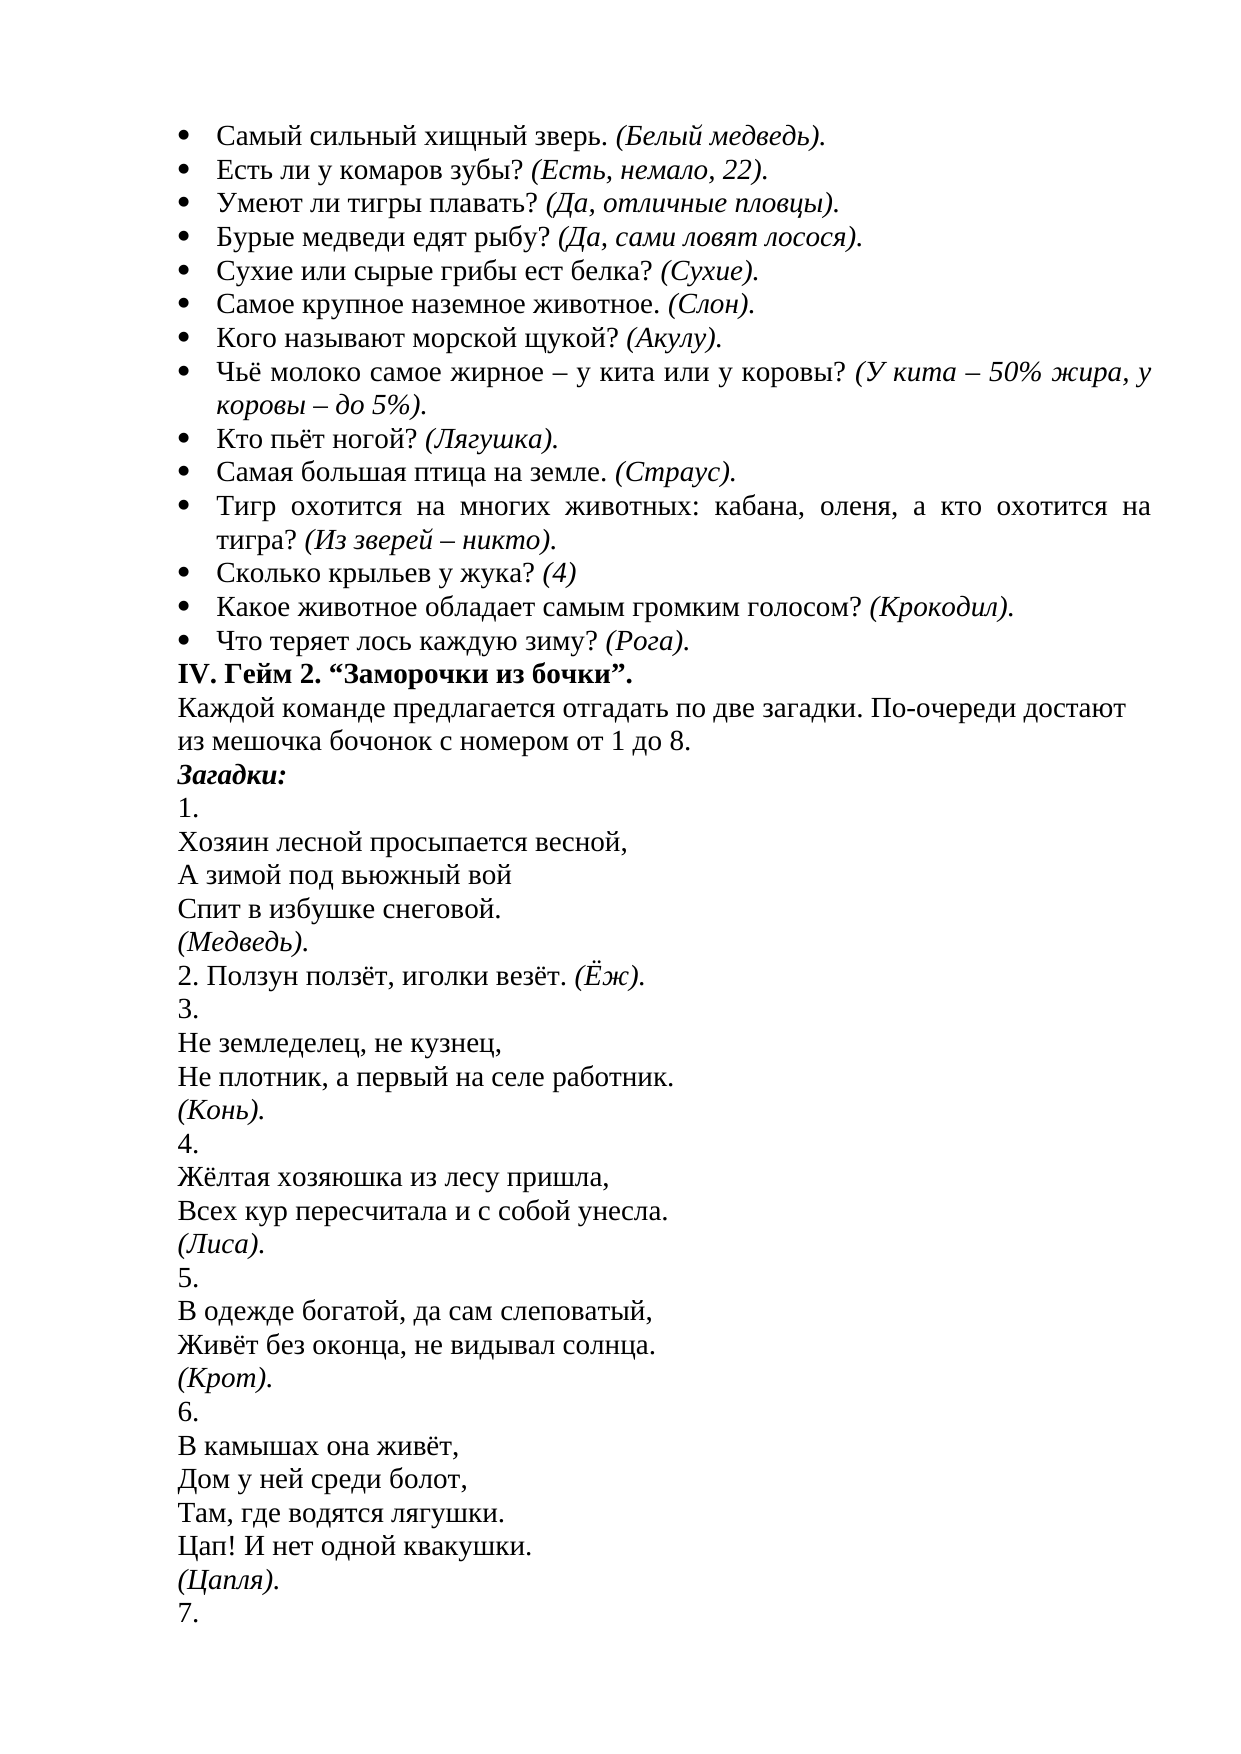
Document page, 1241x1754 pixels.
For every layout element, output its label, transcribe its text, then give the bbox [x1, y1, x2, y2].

text В камышах она живёт, Дом у ней среди болот, Там, где водятся лягушки. Цап! И нет одной квакушки. [177, 1428, 1152, 1562]
list Есть ли у комаров зубы? (Есть, немало, 22). [179, 152, 1152, 185]
list Что теряет лось каждую зиму? (Рога). [179, 623, 1152, 656]
text (Конь). [177, 1092, 1152, 1126]
list Какое животное обладает самым громким голосом? (Крокодил). [179, 589, 1152, 623]
list Кого называют морской щукой? (Акулу). [179, 320, 1152, 354]
text 3. [177, 992, 1152, 1025]
text 7. [177, 1595, 1152, 1629]
list Бурые медведи едят рыбу? (Да, сами ловят лосося). [179, 219, 1152, 253]
text Хозяин лесной просыпается весной, А зимой под вьюжный вой Спит в избушке снеговой. [177, 824, 1152, 924]
text Жёлтая хозяюшка из лесу пришла, Всех кур пересчитала и с собой унесла. [177, 1159, 1152, 1226]
text Не земледелец, не кузнец, Не плотник, а первый на селе работник. [177, 1025, 1152, 1092]
text (Крот). [177, 1361, 1152, 1394]
text (Лиса). [177, 1226, 1152, 1260]
text 5. [177, 1260, 1152, 1293]
list Сколько крыльев у жука? (4) [179, 555, 1152, 589]
list Самая большая птица на земле. (Страус). [179, 454, 1152, 488]
text (Цапля). [177, 1562, 1152, 1595]
text Загадки: [177, 757, 1152, 790]
text IV. Гейм 2. “Заморочки из бочки”. [177, 656, 1152, 690]
list Чьё молоко самое жирное – у кита или у коровы? (У кита – 50% жира, у коровы – до 5%). [179, 354, 1152, 421]
list Умеют ли тигры плавать? (Да, отличные пловцы). [179, 185, 1152, 219]
list Кто пьёт ногой? (Лягушка). [179, 421, 1152, 454]
text (Медведь). [177, 924, 1152, 958]
text В одежде богатой, да сам слеповатый, Живёт без оконца, не видывал солнца. [177, 1293, 1152, 1361]
text 1. [177, 790, 1152, 824]
list Самый сильный хищный зверь. (Белый медведь). [179, 118, 1152, 152]
text Каждой команде предлагается отгадать по две загадки. По-очереди достают из мешочка бочонок с номером от 1 до 8. [177, 690, 1152, 757]
text 2. Ползун ползёт, иголки везёт. (Ёж). [177, 958, 1152, 992]
text 4. [177, 1126, 1152, 1159]
list Сухие или сырые грибы ест белка? (Сухие). [179, 253, 1152, 286]
text 6. [177, 1394, 1152, 1428]
list Самое крупное наземное животное. (Слон). [179, 286, 1152, 320]
list Тигр охотится на многих животных: кабана, оленя, а кто охотится на тигра? (Из зверей – никто). [179, 488, 1152, 555]
